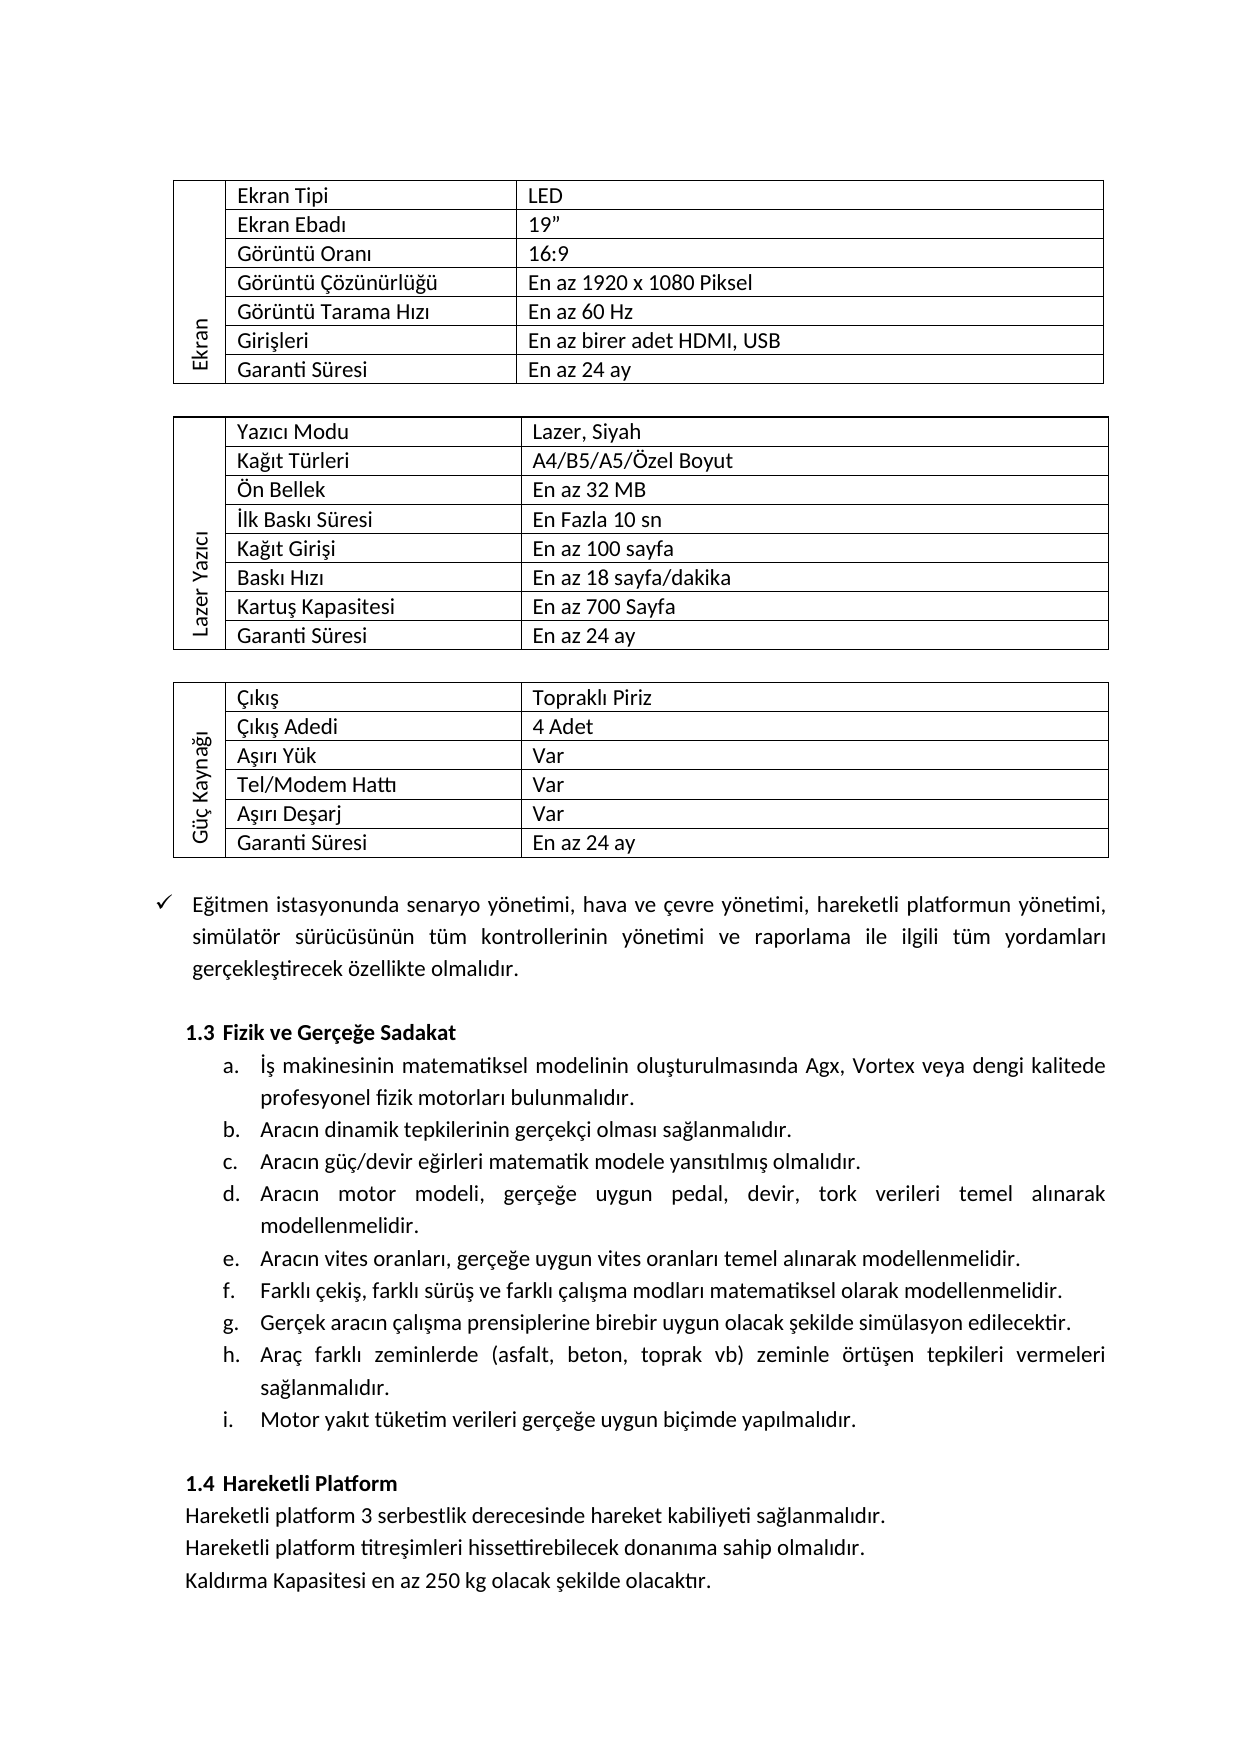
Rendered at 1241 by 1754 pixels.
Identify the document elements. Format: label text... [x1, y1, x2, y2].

table_cell 4 Adet [522, 712, 1108, 740]
list Aracın motor modeli, gerçeğe uygun pedal, devir, tork verileri temel alınarak modellenmelidir. [223, 1179, 1107, 1240]
table_header Ekran Tipi [226, 181, 516, 209]
list Hareketli Platform [185, 1469, 1107, 1497]
table_cell Ön Bellek [226, 476, 521, 504]
table_cell En az 100 sayfa [522, 534, 1108, 562]
list Araç farklı zeminlerde (asfalt, beton, toprak vb) zeminle örtüşen tepkileri vermeleri sağlanmalıdır. [223, 1340, 1107, 1401]
table_cell En az 32 MB [522, 476, 1108, 504]
table_header Lazer Yazıcı [174, 418, 225, 649]
table_cell Görüntü Tarama Hızı [226, 297, 516, 325]
text Kaldırma Kapasitesi en az 250 kg olacak şekilde olacaktır. [185, 1566, 1107, 1594]
text Hareketli platform 3 serbestlik derecesinde hareket kabiliyeti sağlanmalıdır. [185, 1501, 1107, 1529]
table_header Çıkış [226, 683, 521, 711]
table_cell Kağıt Girişi [226, 534, 521, 562]
table_cell Görüntü Çözünürlüğü [226, 268, 516, 296]
table_cell En az 24 ay [517, 355, 1103, 383]
table_header Topraklı Piriz [522, 683, 1108, 711]
list Gerçek aracın çalışma prensiplerine birebir uygun olacak şekilde simülasyon edilecektir. [223, 1308, 1107, 1336]
table_cell Garanti Süresi [226, 621, 521, 649]
table_cell En Fazla 10 sn [522, 505, 1108, 533]
table_cell 16:9 [517, 239, 1103, 267]
list Fizik ve Gerçeğe Sadakat [185, 1018, 1107, 1047]
table_cell Aşırı Yük [226, 741, 521, 769]
list Farklı çekiş, farklı sürüş ve farklı çalışma modları matematiksel olarak modellenmelidir. [223, 1276, 1107, 1304]
table_cell En az 24 ay [522, 829, 1108, 857]
table_cell İlk Baskı Süresi [226, 505, 521, 533]
table_cell 19” [517, 210, 1103, 238]
table_cell Var [522, 770, 1108, 798]
table_cell En az 60 Hz [517, 297, 1103, 325]
list Aracın vites oranları, gerçeğe uygun vites oranları temel alınarak modellenmelidir. [223, 1244, 1107, 1272]
table_header Yazıcı Modu [226, 418, 521, 446]
table_cell Baskı Hızı [226, 563, 521, 591]
table_cell A4/B5/A5/Özel Boyut [522, 447, 1108, 474]
table_cell Garanti Süresi [226, 355, 516, 383]
table_cell Çıkış Adedi [226, 712, 521, 740]
table_cell Girişleri [226, 326, 516, 354]
list Aracın güç/devir eğirleri matematik modele yansıtılmış olmalıdır. [223, 1147, 1107, 1175]
text Hareketli platform titreşimleri hissettirebilecek donanıma sahip olmalıdır. [185, 1533, 1107, 1562]
list İş makinesinin matematiksel modelinin oluşturulmasında Agx, Vortex veya dengi kalitede profesyonel fizik motorları bulunmalıdır. [223, 1051, 1107, 1111]
table_cell Var [522, 741, 1108, 769]
table_cell En az birer adet HDMI, USB [517, 326, 1103, 354]
list Aracın dinamik tepkilerinin gerçekçi olması sağlanmalıdır. [223, 1115, 1107, 1143]
table_cell En az 700 Sayfa [522, 592, 1108, 620]
table_header Lazer, Siyah [522, 418, 1108, 446]
table_header Güç Kaynağı [174, 683, 225, 857]
table_cell En az 18 sayfa/dakika [522, 563, 1108, 591]
table_cell Görüntü Oranı [226, 239, 516, 267]
list Eğitmen istasyonunda senaryo yönetimi, hava ve çevre yönetimi, hareketli platformun yönetimi, simülatör sürücüsünün tüm kontrollerinin yönetimi ve raporlama ile ilgili tüm yordamları gerçekleştirecek özellikte olmalıdır. [154, 890, 1107, 982]
table_cell Kartuş Kapasitesi [226, 592, 521, 620]
table_cell Kağıt Türleri [226, 447, 521, 474]
table_cell Aşırı Deşarj [226, 800, 521, 827]
table_cell Ekran Ebadı [226, 210, 516, 238]
table_header LED [517, 181, 1103, 209]
table_cell Tel/Modem Hattı [226, 770, 521, 798]
table_cell En az 1920 x 1080 Piksel [517, 268, 1103, 296]
table_header Ekran [174, 181, 225, 383]
list Motor yakıt tüketim verileri gerçeğe uygun biçimde yapılmalıdır. [223, 1405, 1107, 1433]
table_cell Garanti Süresi [226, 829, 521, 857]
table_cell En az 24 ay [522, 621, 1108, 649]
table_cell Var [522, 800, 1108, 827]
